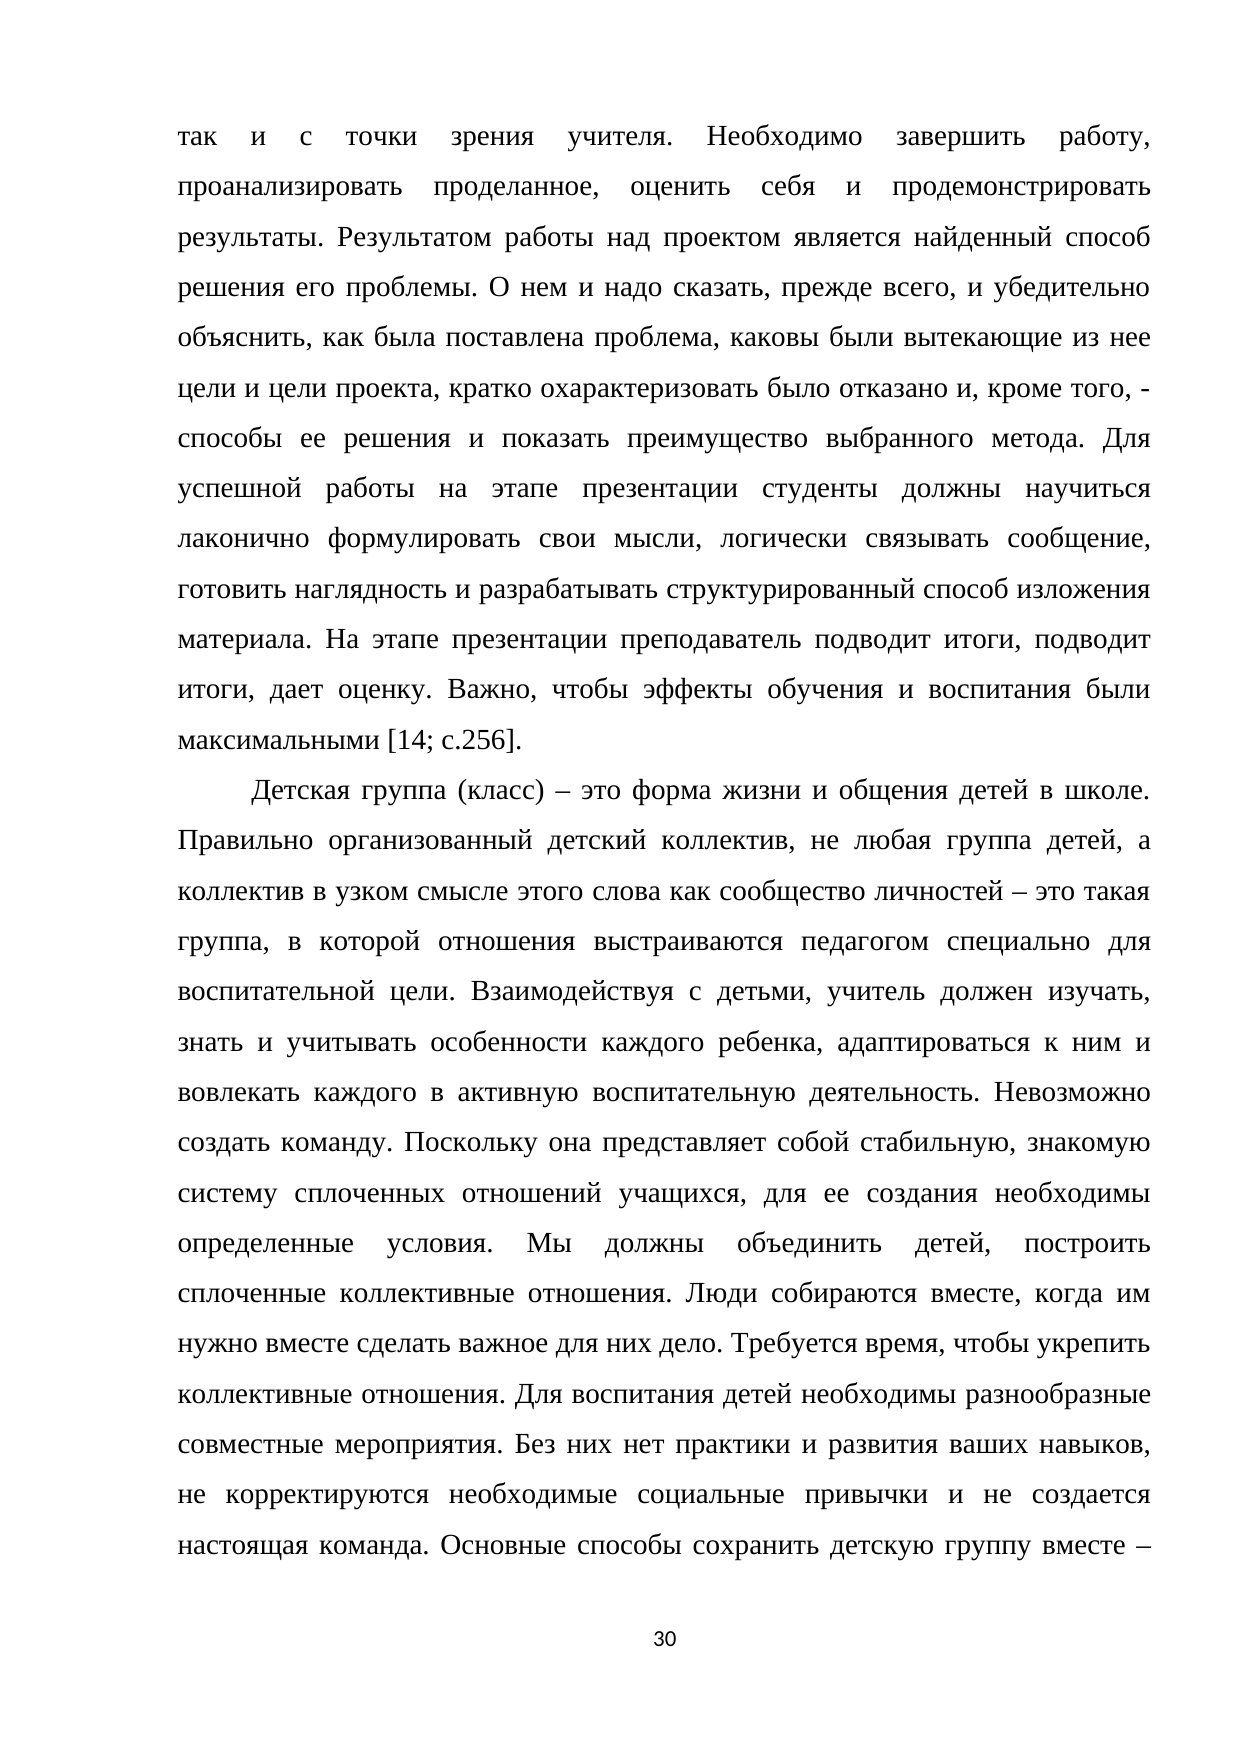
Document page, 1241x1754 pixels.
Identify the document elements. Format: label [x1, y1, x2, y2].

text [177, 772, 1152, 1560]
text [177, 118, 1152, 755]
